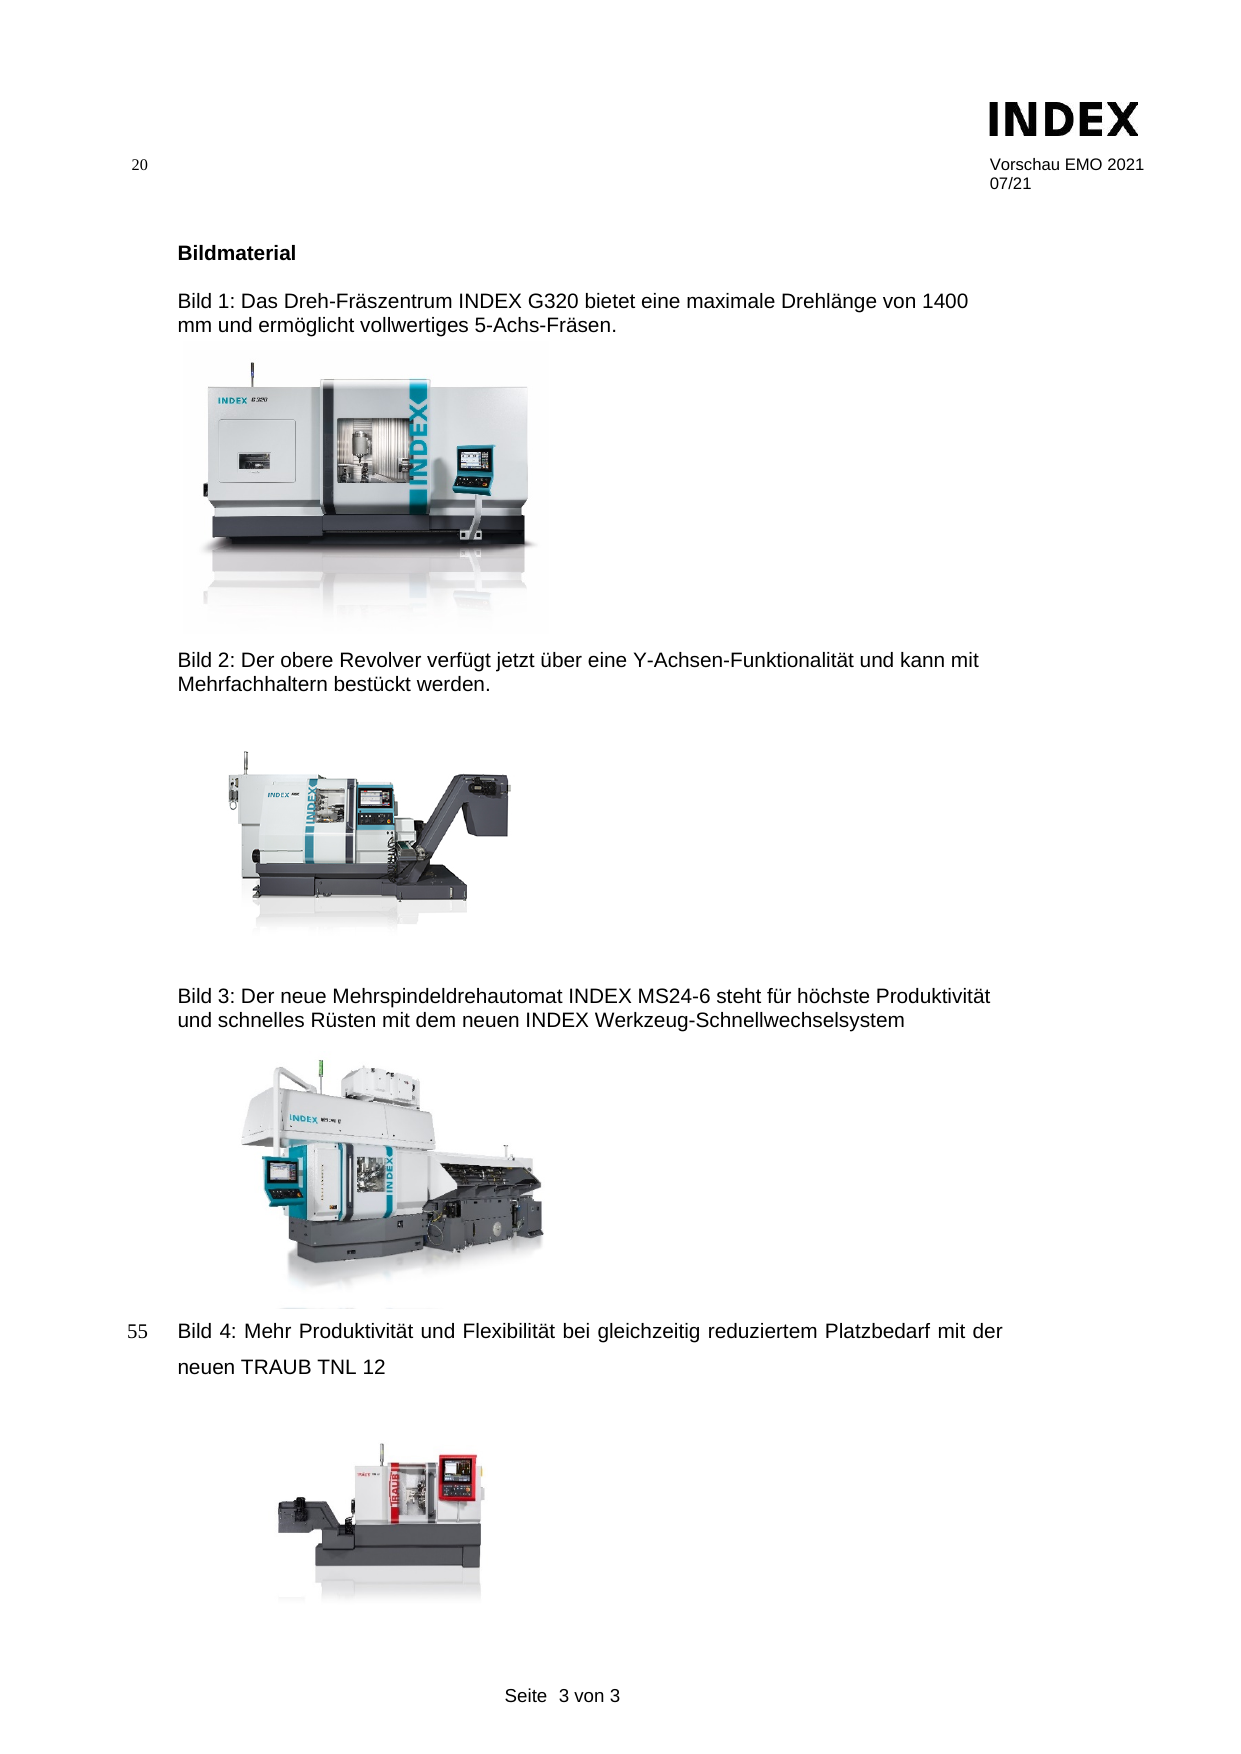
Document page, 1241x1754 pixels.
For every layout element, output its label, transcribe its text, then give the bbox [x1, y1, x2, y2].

picture [215, 725, 522, 943]
text Bild 3: Der neue Mehrspindeldrehautomat INDEX MS24-6 steht für höchste Produktivität und schnelles Rüsten mit dem neuen INDEX Werkzeug-Schnellwechselsystem [177, 983, 1004, 1031]
text Bild 2: Der obere Revolver verfügt jetzt über eine Y-Achsen-Funktionalität und kann mit Mehrfachhaltern bestückt werden. [177, 648, 1004, 696]
text Bild 1: Das Dreh-Fräszentrum INDEX G320 bietet eine maximale Drehlänge von 1400 mm und ermöglicht vollwertiges 5-Achs-Fräsen. [177, 289, 1004, 337]
text Bild 4: Mehr Produktivität und Flexibilität bei gleichzeitig reduziertem Platzbedarf mit der neuen TRAUB TNL 12 [177, 1319, 1004, 1379]
text Bildmaterial [177, 241, 1004, 265]
picture [989, 102, 1138, 136]
picture [221, 1051, 554, 1309]
picture [182, 341, 550, 634]
picture [257, 1390, 525, 1620]
